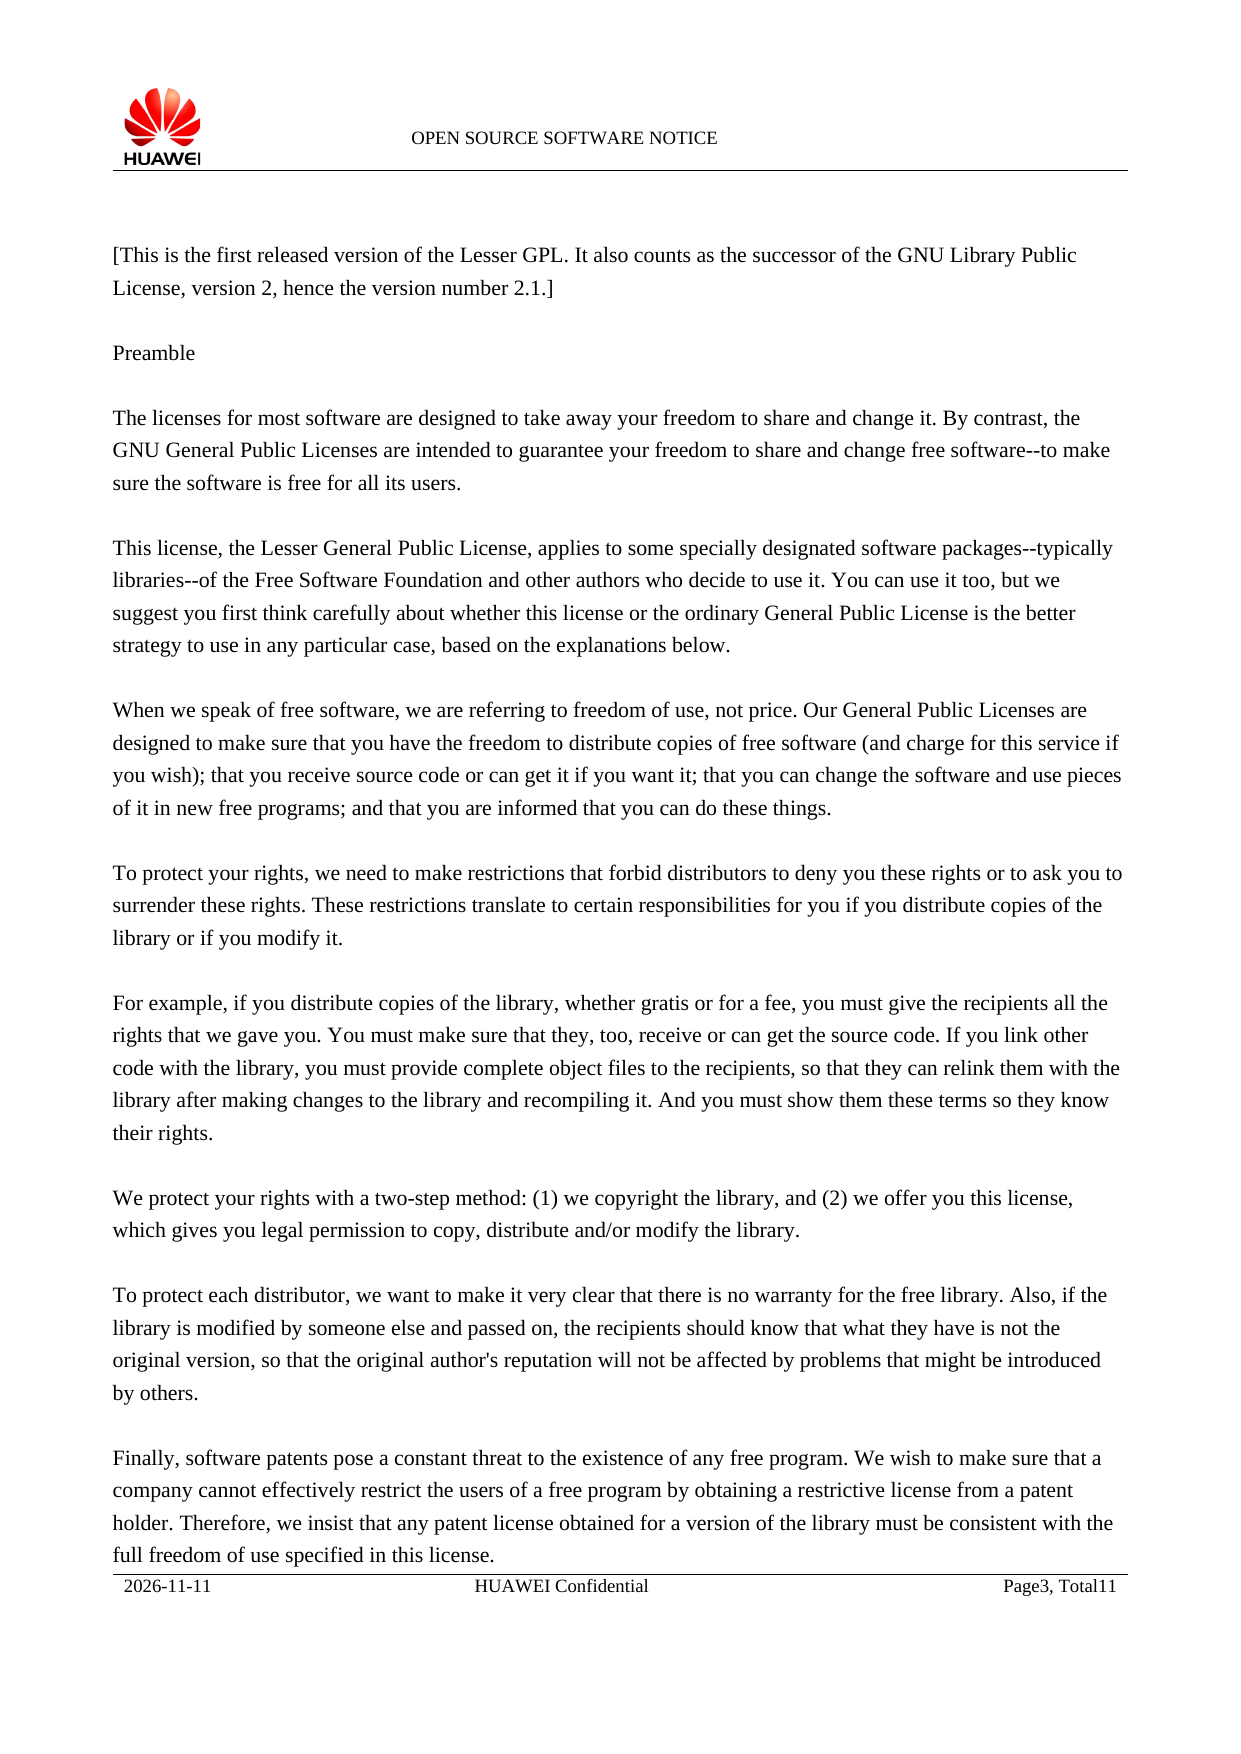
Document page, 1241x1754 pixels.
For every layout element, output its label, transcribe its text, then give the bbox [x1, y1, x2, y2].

picture [124, 88, 201, 165]
